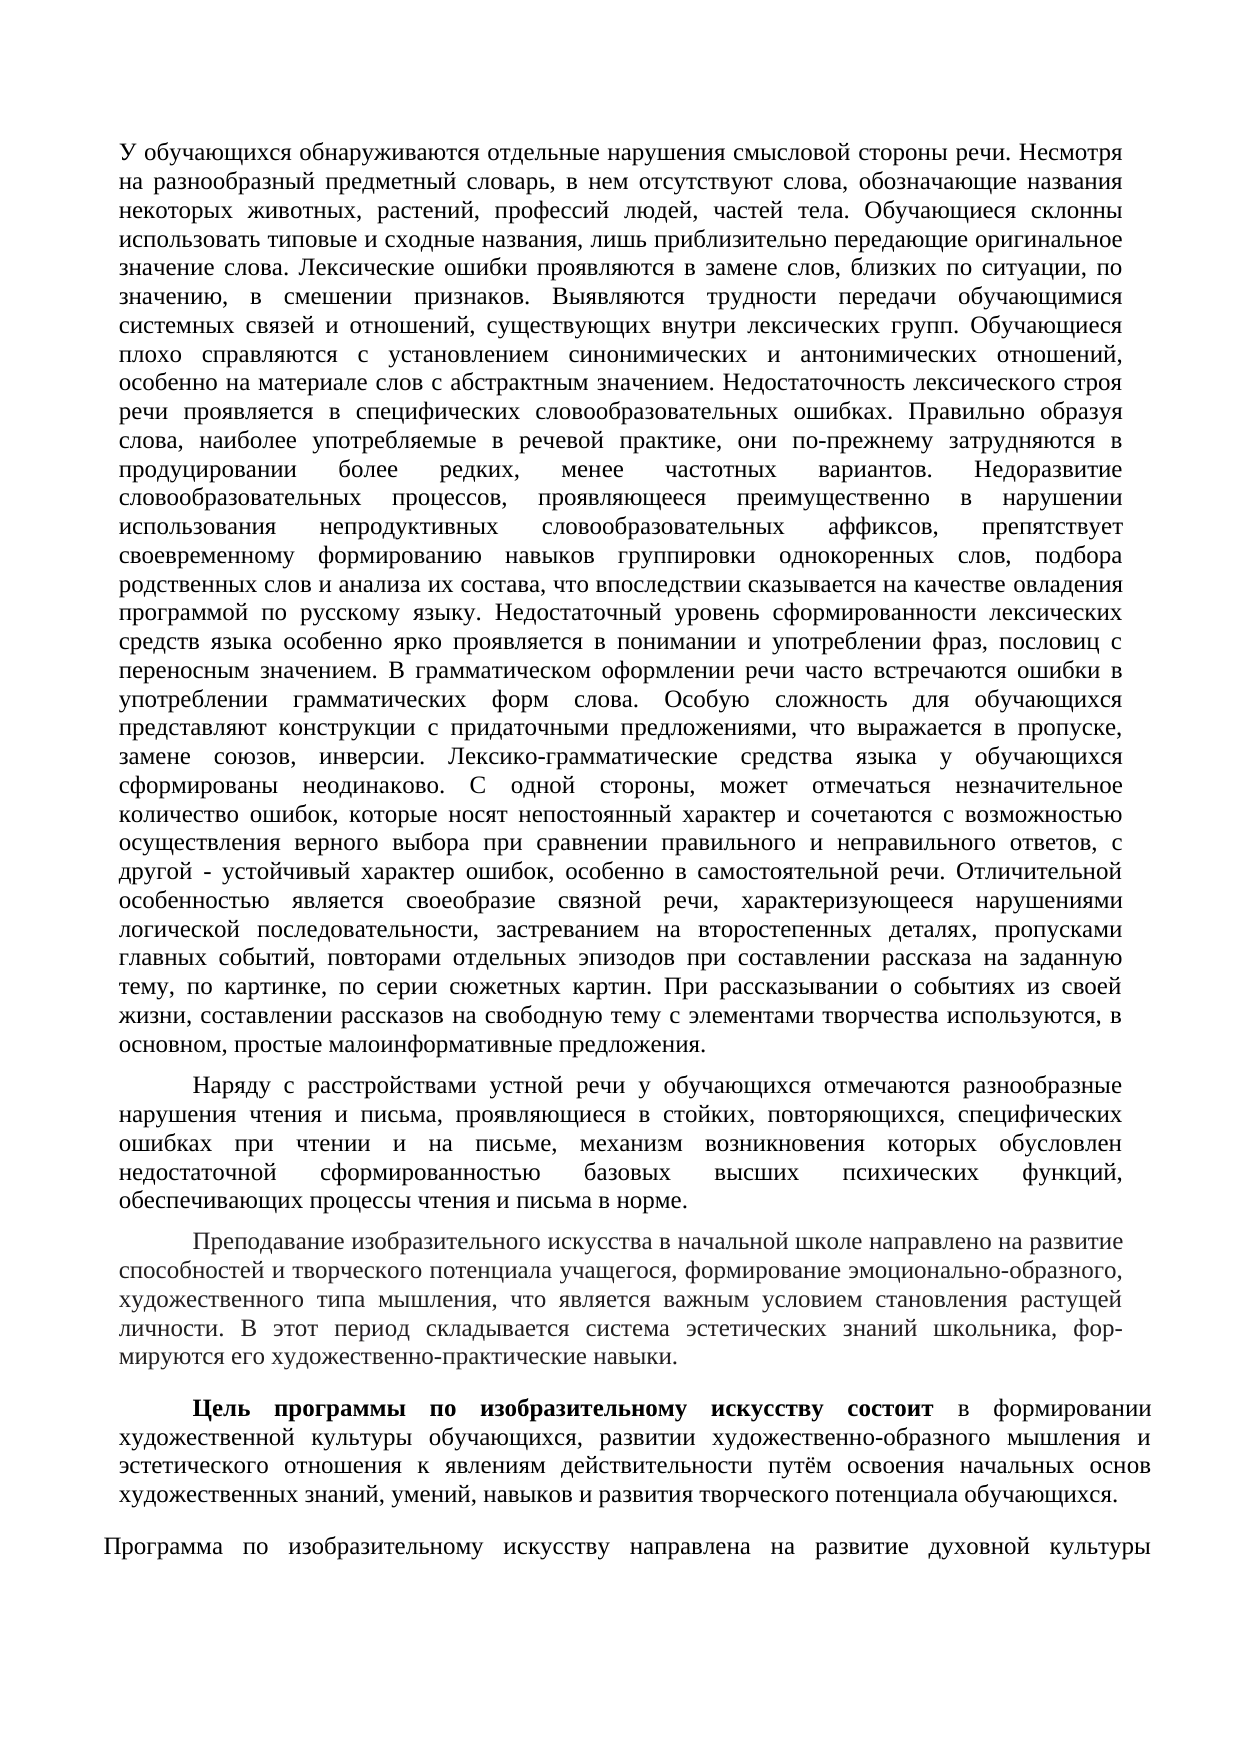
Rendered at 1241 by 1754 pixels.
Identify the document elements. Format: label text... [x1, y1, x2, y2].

text Преподавание изобразительного искусства в начальной школе направлено на развитие способностей и творческого потенциала учащегося, формирование эмоционально-образного, художественного типа мышления, что является важным условием становления растущей личности. В этот период складывается система эстетических знаний школьника, фор- мируются его художественно-практические навыки. [118, 1226, 1123, 1370]
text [103, 1531, 1152, 1559]
text Цель программы по изобразительному искусству состоит в формировании художественной культуры обучающихся, развитии художественно-образного мышления и эстетического отношения к явлениям действительности путём освоения начальных основ художественных знаний, умений, навыков и развития творческого потенциала обучающихся. [118, 1393, 1152, 1508]
text Наряду с расстройствами устной речи у обучающихся отмечаются разнообразные нарушения чтения и письма, проявляющиеся в стойких, повторяющихся, специфических ошибках при чтении и на письме, механизм возникновения которых обусловлен недостаточной сформированностью базовых высших психических функций, обеспечивающих процессы чтения и письма в норме. [118, 1070, 1123, 1214]
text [118, 137, 1123, 1057]
